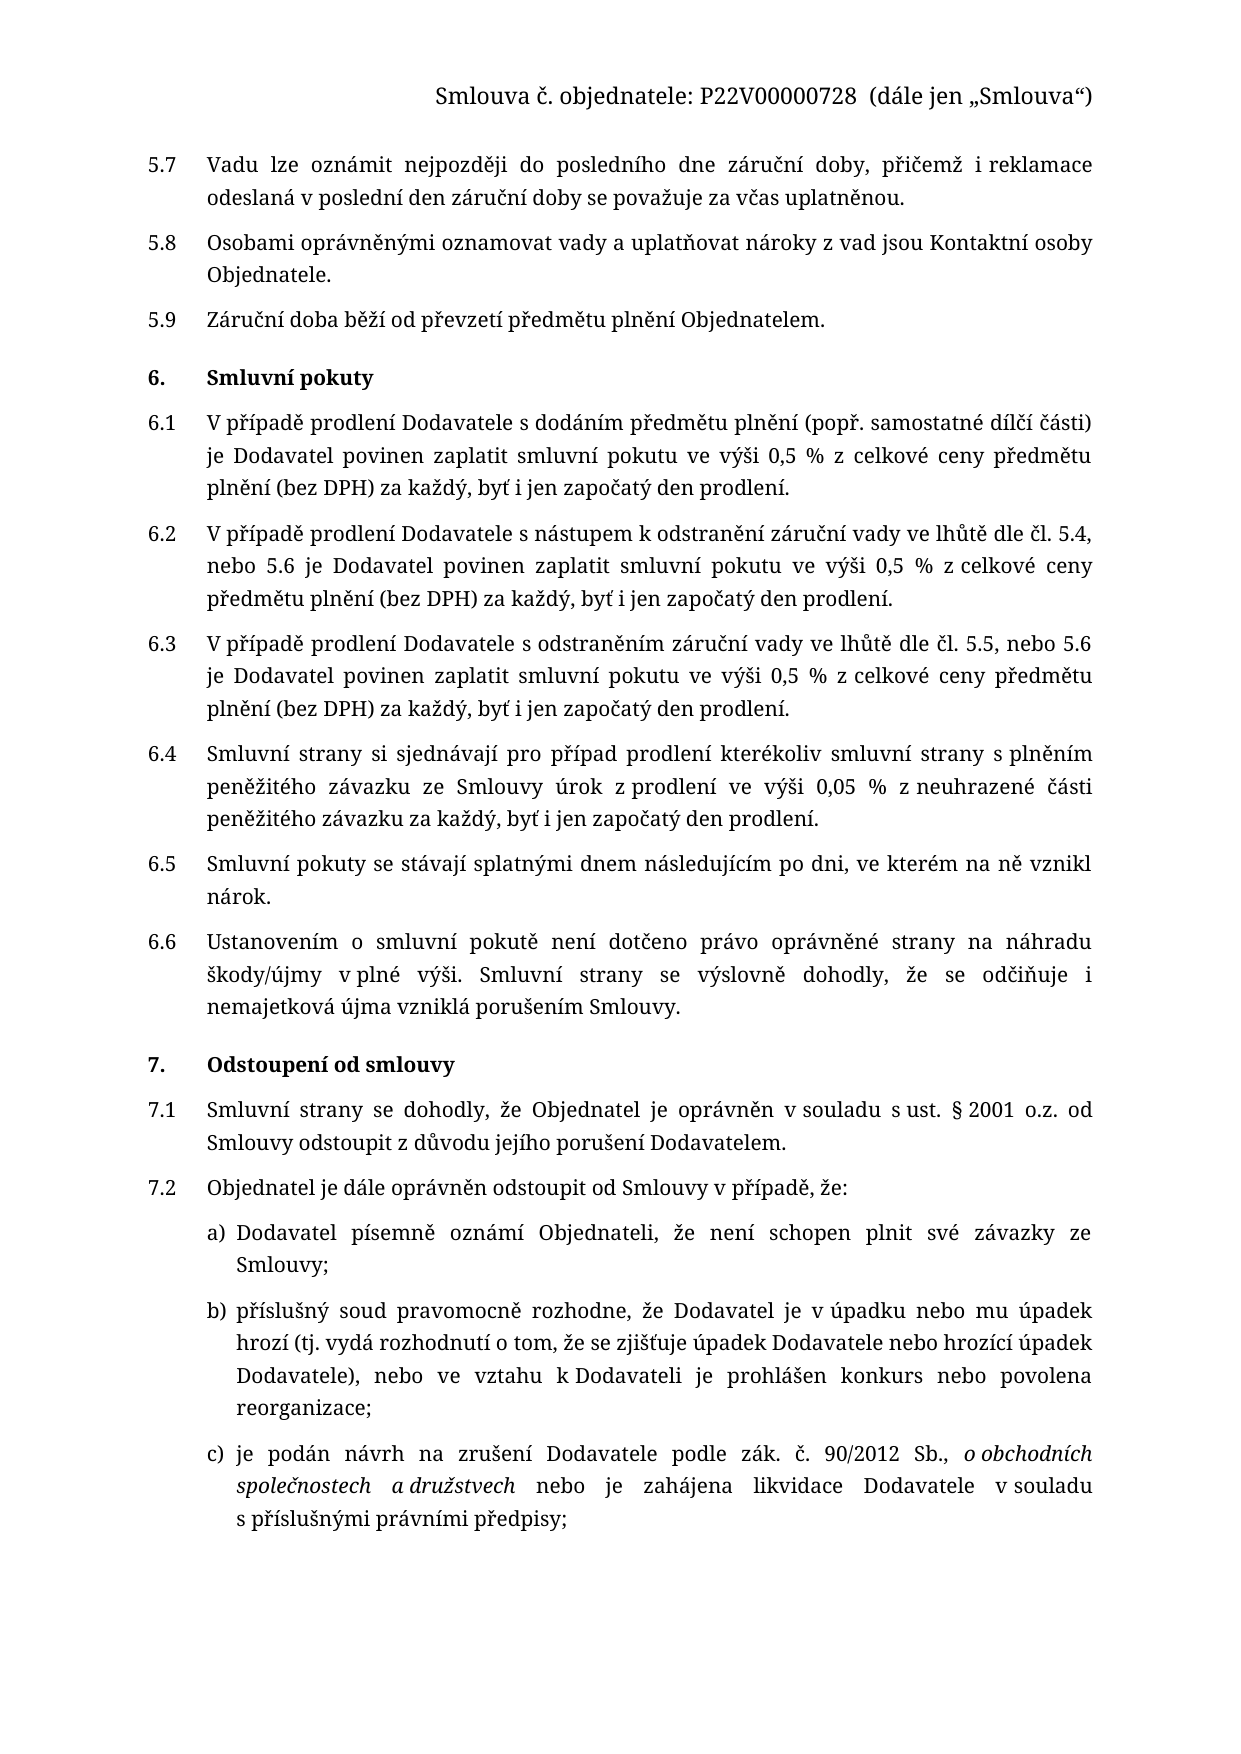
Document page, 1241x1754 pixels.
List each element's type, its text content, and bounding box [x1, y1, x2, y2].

list V případě prodlení Dodavatele s odstraněním záruční vady ve lhůtě dle čl. 5.5, nebo 5.6 je Dodavatel povinen zaplatit smluvní pokutu ve výši 0,5 % z celkové ceny předmětu plnění (bez DPH) za každý, byť i jen započatý den prodlení. [148, 629, 1093, 723]
list V případě prodlení Dodavatele s dodáním předmětu plnění (popř. samostatné dílčí části) je Dodavatel povinen zaplatit smluvní pokutu ve výši 0,5 % z celkové ceny předmětu plnění (bez DPH) za každý, byť i jen započatý den prodlení. [148, 408, 1093, 502]
list Smluvní pokuty se stávají splatnými dnem následujícím po dni, ve kterém na ně vznikl nárok. [148, 849, 1093, 911]
list Záruční doba běží od převzetí předmětu plnění Objednatelem. [148, 306, 1093, 334]
list je podán návrh na zrušení Dodavatele podle zák. č. 90/2012 Sb., o obchodních společnostech a družstvech nebo je zahájena likvidace Dodavatele v souladu s příslušnými právními předpisy; [207, 1439, 1093, 1532]
list Ustanovením o smluvní pokutě není dotčeno právo oprávněné strany na náhradu škody/újmy v plné výši. Smluvní strany se výslovně dohodly, že se odčiňuje i nemajetková újma vzniklá porušením Smlouvy. [148, 927, 1093, 1021]
list V případě prodlení Dodavatele s nástupem k odstranění záruční vady ve lhůtě dle čl. 5.4, nebo 5.6 je Dodavatel povinen zaplatit smluvní pokutu ve výši 0,5 % z celkové ceny předmětu plnění (bez DPH) za každý, byť i jen započatý den prodlení. [148, 519, 1093, 612]
list Smluvní pokuty [148, 363, 1093, 392]
list Odstoupení od smlouvy [148, 1050, 1093, 1078]
list Smluvní strany se dohodly, že Objednatel je oprávněn v souladu s ust. § 2001 o.z. od Smlouvy odstoupit z důvodu jejího porušení Dodavatelem. [148, 1095, 1093, 1156]
list Dodavatel písemně oznámí Objednateli, že není schopen plnit své závazky ze Smlouvy; [207, 1218, 1093, 1279]
list Smluvní strany si sjednávají pro případ prodlení kterékoliv smluvní strany s plněním peněžitého závazku ze Smlouvy úrok z prodlení ve výši 0,05 % z neuhrazené části peněžitého závazku za každý, byť i jen započatý den prodlení. [148, 739, 1093, 833]
list příslušný soud pravomocně rozhodne, že Dodavatel je v úpadku nebo mu úpadek hrozí (tj. vydá rozhodnutí o tom, že se zjišťuje úpadek Dodavatele nebo hrozící úpadek Dodavatele), nebo ve vztahu k Dodavateli je prohlášen konkurs nebo povolena reorganizace; [207, 1296, 1093, 1422]
list Osobami oprávněnými oznamovat vady a uplatňovat nároky z vad jsou Kontaktní osoby Objednatele. [148, 228, 1093, 289]
list Vadu lze oznámit nejpozději do posledního dne záruční doby, přičemž i reklamace odeslaná v poslední den záruční doby se považuje za včas uplatněnou. [148, 150, 1093, 211]
list Objednatel je dále oprávněn odstoupit od Smlouvy v případě, že: [148, 1173, 1093, 1201]
